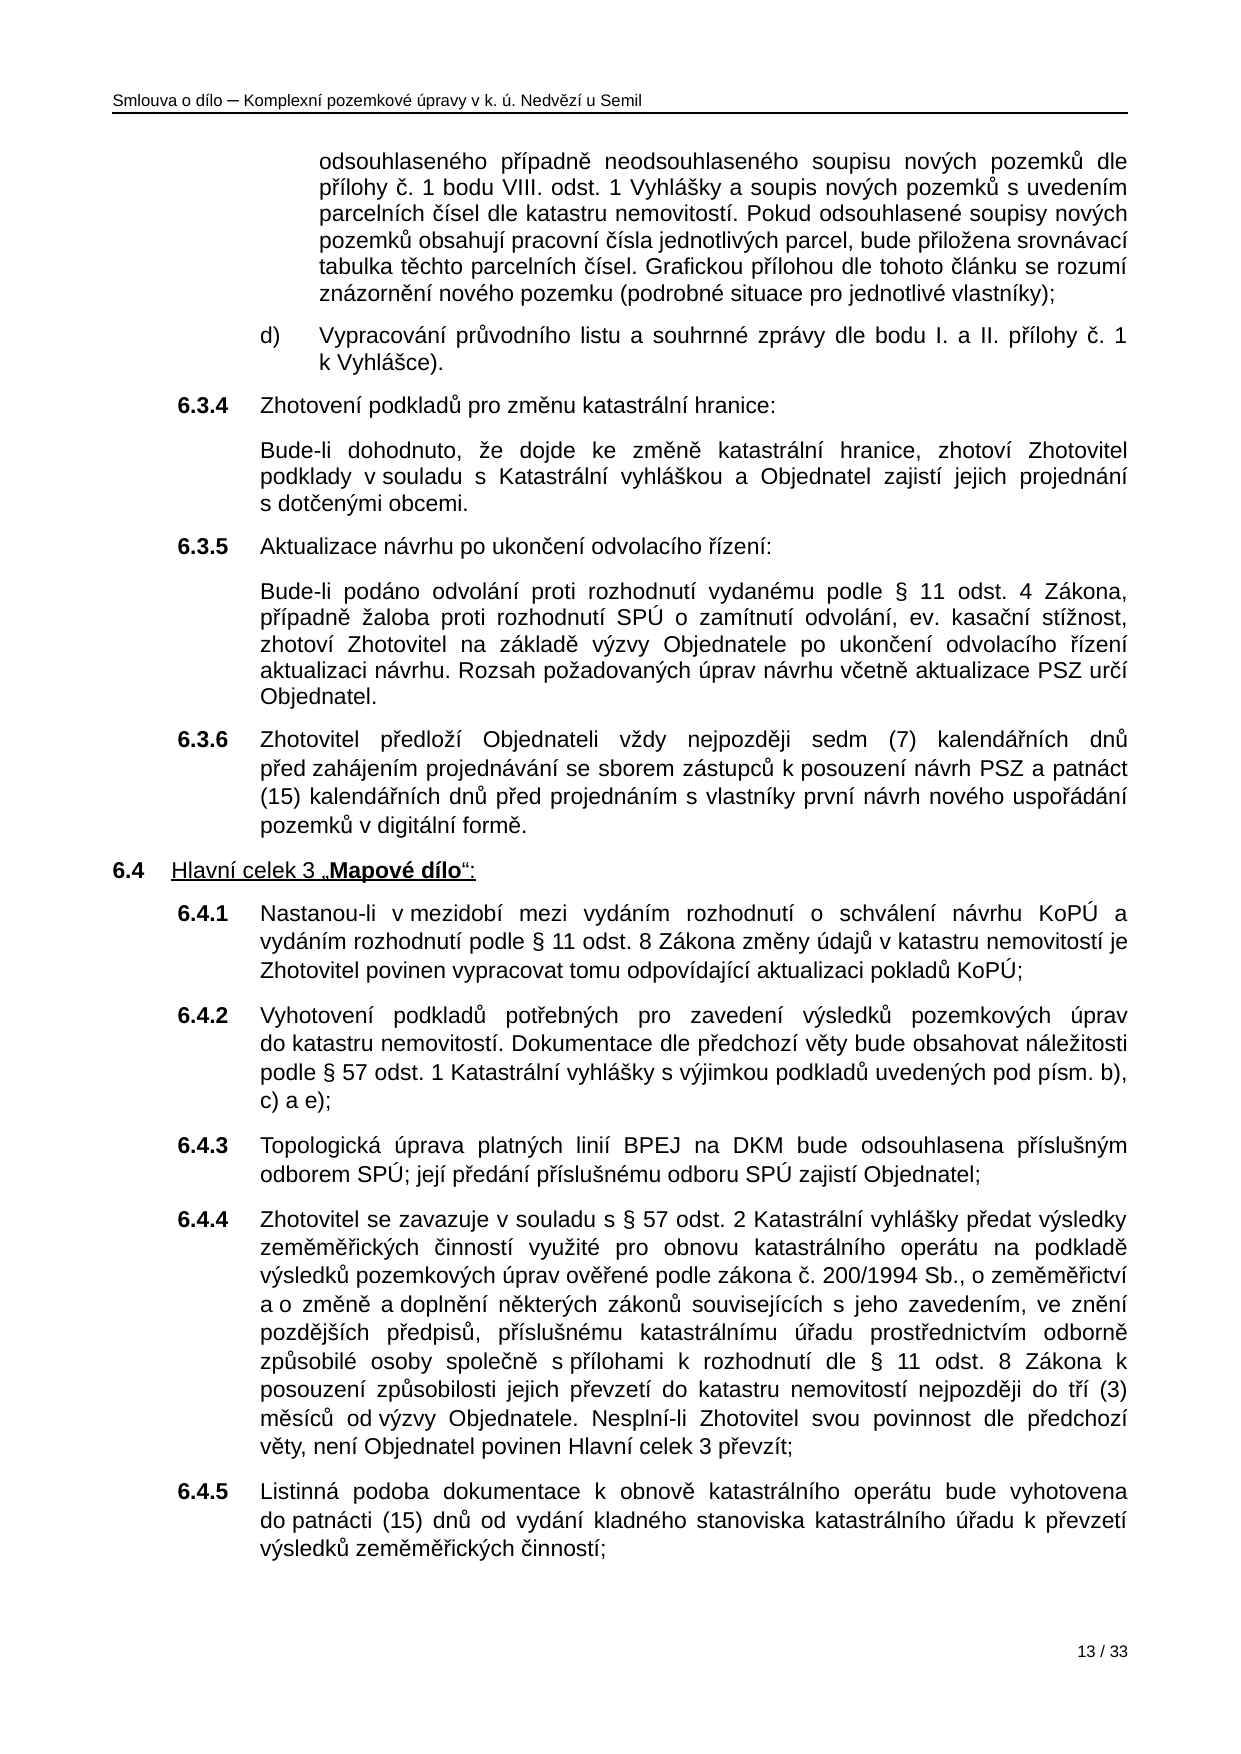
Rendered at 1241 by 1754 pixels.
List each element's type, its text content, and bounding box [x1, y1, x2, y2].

list Vypracování průvodního listu a souhrnné zprávy dle bodu I. a II. přílohy č. 1 k Vyhlášce). [260, 322, 1128, 375]
text Zhotovitel předloží Objednateli vždy nejpozději sedm (7) kalendářních dnů před zahájením projednávání se sborem zástupců k posouzení návrh PSZ a patnáct (15) kalendářních dnů před projednáním s vlastníky první návrh nového uspořádání pozemků v digitální formě. [177, 726, 1128, 838]
text Topologická úprava platných linií BPEJ na DKM bude odsouhlasena příslušným odborem SPÚ; její předání příslušnému odboru SPÚ zajistí Objednatel; [177, 1132, 1128, 1187]
list Bude-li podáno odvolání proti rozhodnutí vydanému podle § 11 odst. 4 Zákona, případně žaloba proti rozhodnutí SPÚ o zamítnutí odvolání, ev. kasační stížnost, zhotoví Zhotovitel na základě výzvy Objednatele po ukončení odvolacího řízení aktualizaci návrhu. Rozsah požadovaných úprav návrhu včetně aktualizace PSZ určí Objednatel. [260, 578, 1128, 709]
text Aktualizace návrhu po ukončení odvolacího řízení: [177, 533, 1128, 559]
text Vyhotovení podkladů potřebných pro zavedení výsledků pozemkových úprav do katastru nemovitostí. Dokumentace dle předchozí věty bude obsahovat náležitosti podle § 57 odst. 1 Katastrální vyhlášky s výjimkou podkladů uvedených pod písm. b), c) a e); [177, 1002, 1128, 1113]
text Listinná podoba dokumentace k obnově katastrálního operátu bude vyhotovena do patnácti (15) dnů od vydání kladného stanoviska katastrálního úřadu k převzetí výsledků zeměměřických činností; [177, 1478, 1128, 1561]
list Bude-li dohodnuto, že dojde ke změně katastrální hranice, zhotoví Zhotovitel podklady v souladu s Katastrální vyhláškou a Objednatel zajistí jejich projednání s dotčenými obcemi. [260, 437, 1128, 516]
text Zhotovení podkladů pro změnu katastrální hranice: [177, 392, 1128, 418]
text Hlavní celek 3 „Mapové dílo“: [112, 857, 1128, 883]
text Nastanou-li v mezidobí mezi vydáním rozhodnutí o schválení návrhu KoPÚ a vydáním rozhodnutí podle § 11 odst. 8 Zákona změny údajů v katastru nemovitostí je Zhotovitel povinen vypracovat tomu odpovídající aktualizaci pokladů KoPÚ; [177, 900, 1128, 983]
text Zhotovitel se zavazuje v souladu s § 57 odst. 2 Katastrální vyhlášky předat výsledky zeměměřických činností využité pro obnovu katastrálního operátu na podkladě výsledků pozemkových úprav ověřené podle zákona č. 200/1994 Sb., o zeměměřictví a o změně a doplnění některých zákonů souvisejících s jeho zavedením, ve znění pozdějších předpisů, příslušnému katastrálnímu úřadu prostřednictvím odborně způsobilé osoby společně s přílohami k rozhodnutí dle § 11 odst. 8 Zákona k posouzení způsobilosti jejich převzetí do katastru nemovitostí nejpozději do tří (3) měsíců od výzvy Objednatele. Nesplní-li Zhotovitel svou povinnost dle předchozí věty, není Objednatel povinen Hlavní celek 3 převzít; [177, 1206, 1128, 1459]
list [260, 148, 1128, 306]
